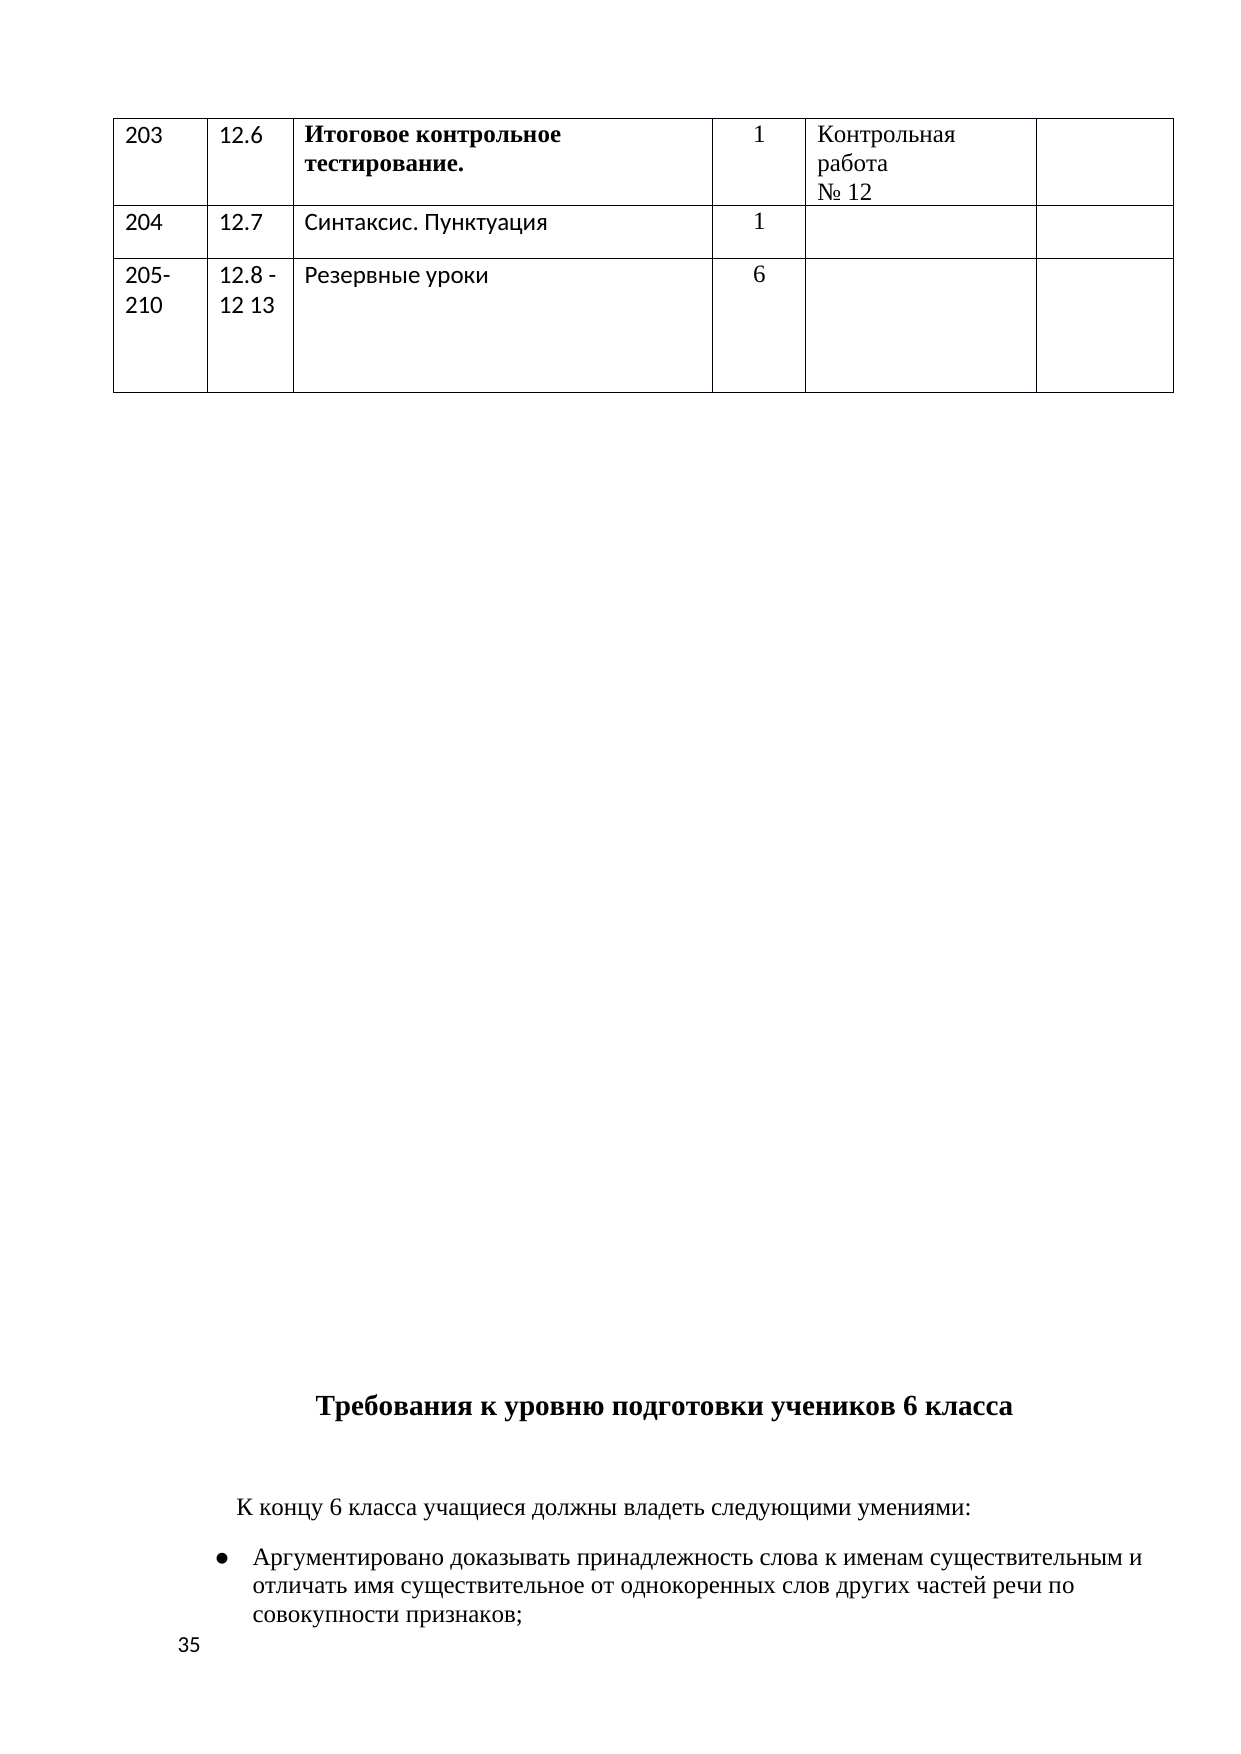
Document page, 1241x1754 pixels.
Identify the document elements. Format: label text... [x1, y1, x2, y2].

table_cell Контрольная работа № 12 [806, 119, 1036, 205]
text Требования к уровню подготовки учеников 6 класса [177, 1388, 1152, 1422]
table_cell 1 [713, 206, 805, 258]
table_cell [1037, 259, 1173, 392]
list Аргументировано доказывать принадлежность слова к именам существительным и отличать имя существительное от однокоренных слов других частей речи по совокупности признаков; [215, 1542, 1152, 1628]
table_cell Итоговое контрольное тестирование. [294, 119, 712, 205]
text К концу 6 класса учащиеся должны владеть следующими умениями: [177, 1492, 1152, 1521]
table_cell 12.8 -12 13 [208, 259, 293, 392]
table_cell [806, 206, 1036, 258]
table_cell 205-210 [114, 259, 207, 392]
table_cell 12.7 [208, 206, 293, 258]
table_cell 1 [713, 119, 805, 205]
table_cell 6 [713, 259, 805, 392]
table_cell Синтаксис. Пунктуация [294, 206, 712, 258]
table_cell 203 [114, 119, 207, 205]
table_cell [1037, 206, 1173, 258]
table_cell 12.6 [208, 119, 293, 205]
table_cell Резервные уроки [294, 259, 712, 392]
table_cell [1037, 119, 1173, 205]
table_cell [806, 259, 1036, 392]
table_cell 204 [114, 206, 207, 258]
